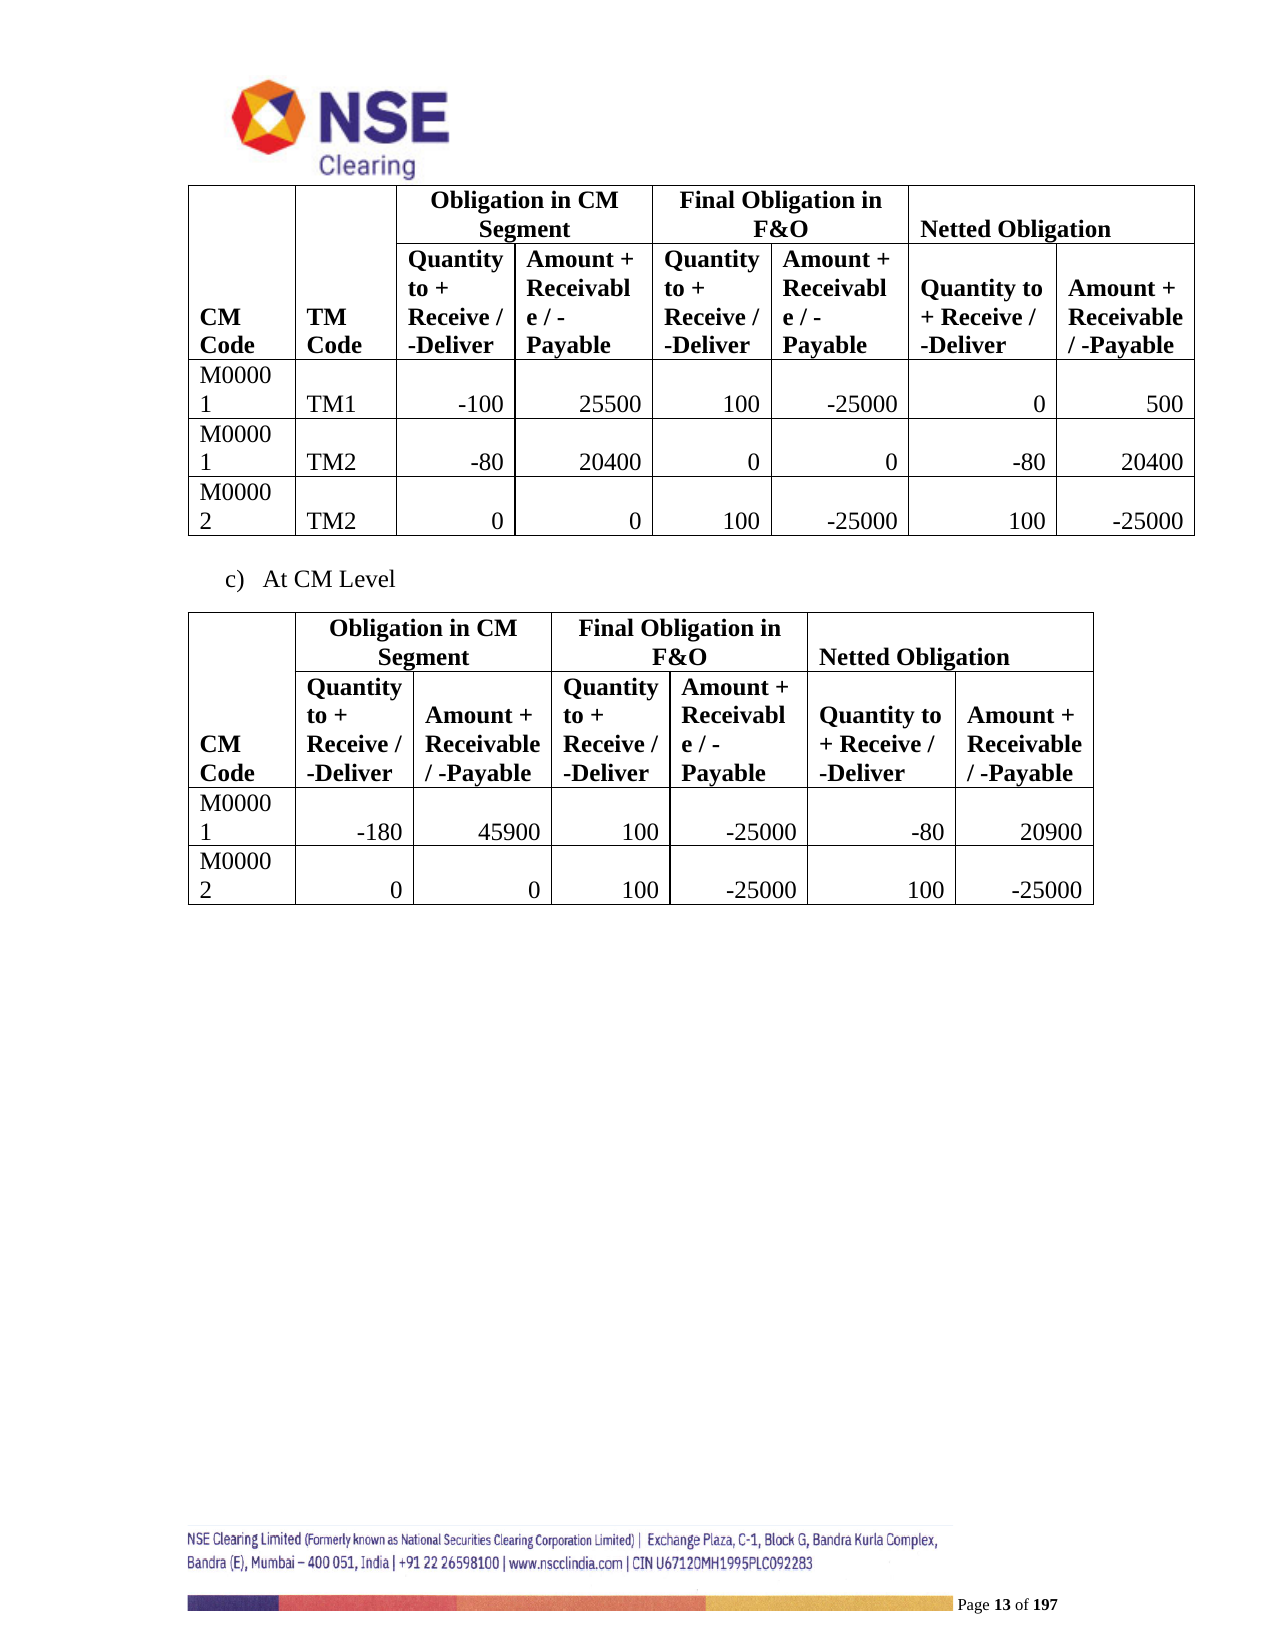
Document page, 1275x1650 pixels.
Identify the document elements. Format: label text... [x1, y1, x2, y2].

table_cell TM2 [296, 419, 396, 476]
table_header CM Code [189, 613, 295, 787]
table_cell 100 [808, 846, 955, 904]
table_cell 500 [1057, 360, 1194, 418]
table_header CM Code [189, 186, 295, 359]
table_cell -25000 [671, 846, 807, 904]
table_cell 0 [653, 419, 771, 476]
table_cell Quantity to + Receive / -Deliver [909, 244, 1056, 359]
table_cell M00001 [189, 788, 295, 845]
table_header Final Obligation in F&O [552, 613, 807, 671]
table_cell 20400 [516, 419, 652, 476]
table_cell -25000 [772, 477, 908, 535]
table_header Netted Obligation [909, 186, 1194, 243]
table_cell -180 [296, 788, 413, 845]
table_cell Quantity to + Receive / -Deliver [397, 244, 514, 359]
table_cell M00001 [189, 360, 295, 418]
picture [187, 1525, 954, 1611]
list At CM Level [225, 564, 1107, 593]
table_cell -25000 [1057, 477, 1194, 535]
table_cell M00001 [189, 419, 295, 476]
table_cell M00002 [189, 846, 295, 904]
table_header Final Obligation in F&O [653, 186, 908, 243]
table_cell 0 [772, 419, 908, 476]
table_cell -25000 [671, 788, 807, 845]
table_cell -25000 [956, 846, 1093, 904]
table_header TM Code [296, 186, 396, 359]
table_cell Quantity to + Receive / -Deliver [552, 672, 669, 787]
table_cell 25500 [516, 360, 652, 418]
picture [187, 75, 493, 185]
table_cell 100 [909, 477, 1056, 535]
table_cell -80 [909, 419, 1056, 476]
table_cell 100 [552, 846, 669, 904]
table_cell M00002 [189, 477, 295, 535]
table_cell TM1 [296, 360, 396, 418]
table_cell 0 [909, 360, 1056, 418]
table_cell 0 [516, 477, 652, 535]
table_cell 0 [414, 846, 551, 904]
table_cell Quantity to + Receive / -Deliver [808, 672, 955, 787]
table_cell -25000 [772, 360, 908, 418]
table_cell Amount + Receivable / -Payable [1057, 244, 1194, 359]
table_cell Amount + Receivable / -Payable [516, 244, 652, 359]
table_cell Quantity to + Receive / -Deliver [653, 244, 771, 359]
table_cell -80 [397, 419, 514, 476]
table_cell 0 [397, 477, 514, 535]
table_cell -100 [397, 360, 514, 418]
table_cell Quantity to + Receive / -Deliver [296, 672, 413, 787]
table_cell 0 [296, 846, 413, 904]
table_cell -80 [808, 788, 955, 845]
table_cell TM2 [296, 477, 396, 535]
table_cell 100 [653, 360, 771, 418]
table_cell Amount + Receivable / -Payable [956, 672, 1093, 787]
table_cell 100 [552, 788, 669, 845]
table_header Obligation in CM Segment [397, 186, 652, 243]
table_header Netted Obligation [808, 613, 1093, 671]
table_cell 20400 [1057, 419, 1194, 476]
table_cell 45900 [414, 788, 551, 845]
table_cell 20900 [956, 788, 1093, 845]
table_cell Amount + Receivable / -Payable [772, 244, 908, 359]
table_header Obligation in CM Segment [296, 613, 551, 671]
table_cell 100 [653, 477, 771, 535]
table_cell Amount + Receivable / -Payable [671, 672, 807, 787]
table_cell Amount + Receivable / -Payable [414, 672, 551, 787]
